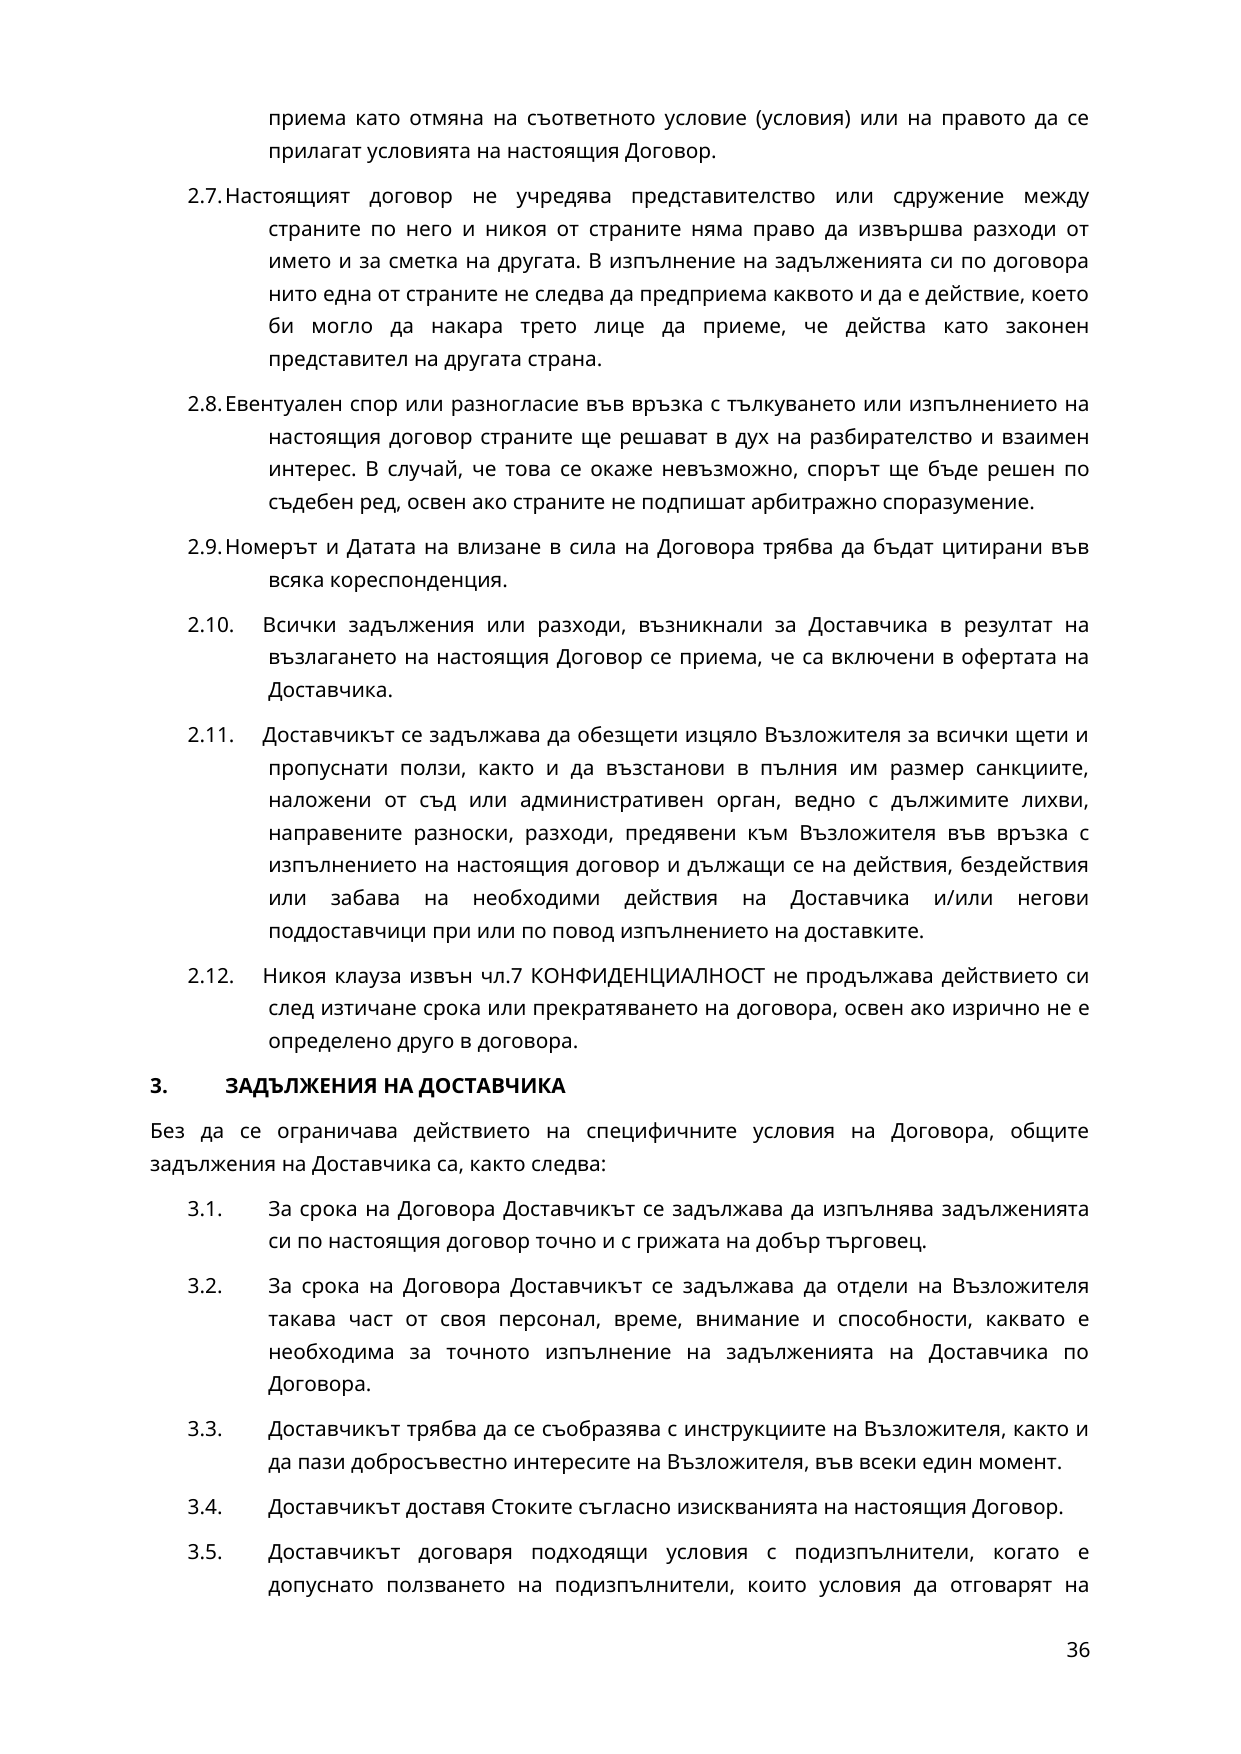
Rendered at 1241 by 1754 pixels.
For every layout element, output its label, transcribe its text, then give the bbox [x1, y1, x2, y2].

list За срока на Договора Доставчикът се задължава да изпълнява задълженията си по настоящия договор точно и с грижата на добър търговец. [187, 1194, 1090, 1255]
list Настоящият договор не учредява представителство или сдружение между страните по него и никоя от страните няма право да извършва разходи от името и за сметка на другата. В изпълнение на задълженията си по договора нито една от страните не следва да предприема каквото и да е действие, което би могло да накара трето лице да приеме, че действа като законен представител на другата страна. [187, 181, 1090, 372]
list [187, 103, 1090, 164]
list Доставчикът се задължава да обезщети изцяло Възложителя за всички щети и пропуснати ползи, както и да възстанови в пълния им размер санкциите, наложени от съд или административен орган, ведно с дължимите лихви, направените разноски, разходи, предявени към Възложителя във връзка с изпълнението на настоящия договор и дължащи се на действия, бездействия или забава на необходими действия на Доставчика и/или негови поддоставчици при или по повод изпълнението на доставките. [187, 720, 1090, 944]
list Никоя клауза извън чл.7 КОНФИДЕНЦИАЛНОСТ не продължава действието си след изтичане срока или прекратяването на договора, освен ако изрично не е определено друго в договора. [187, 961, 1090, 1054]
list За срока на Договора Доставчикът се задължава да отдели на Възложителя такава част от своя персонал, време, внимание и способности, каквато е необходима за точното изпълнение на задълженията на Доставчика по Договора. [187, 1272, 1090, 1398]
list Номерът и Датата на влизане в сила на Договора трябва да бъдат цитирани във всяка кореспонденция. [187, 532, 1090, 593]
list Всички задължения или разходи, възникнали за Доставчика в резултат на възлагането на настоящия Договор се приема, че са включени в офертата на Доставчика. [187, 610, 1090, 703]
list Евентуален спор или разногласие във връзка с тълкуването или изпълнението на настоящия договор страните ще решават в дух на разбирателство и взаимен интерес. В случай, че това се окаже невъзможно, спорът ще бъде решен по съдебен ред, освен ако страните не подпишат арбитражно споразумение. [187, 389, 1090, 515]
list Доставчикът доставя Стоките съгласно изискванията на настоящия Договор. [187, 1492, 1090, 1521]
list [187, 1537, 1090, 1598]
list Доставчикът трябва да се съобразява с инструкциите на Възложителя, както и да пази добросъвестно интересите на Възложителя, във всеки един момент. [187, 1414, 1090, 1476]
list ЗАДЪЛЖЕНИЯ НА ДОСТАВЧИКА [150, 1071, 1090, 1099]
text Без да се ограничава действието на специфичните условия на Договора, общите задължения на Доставчика са, както следва: [150, 1116, 1090, 1177]
